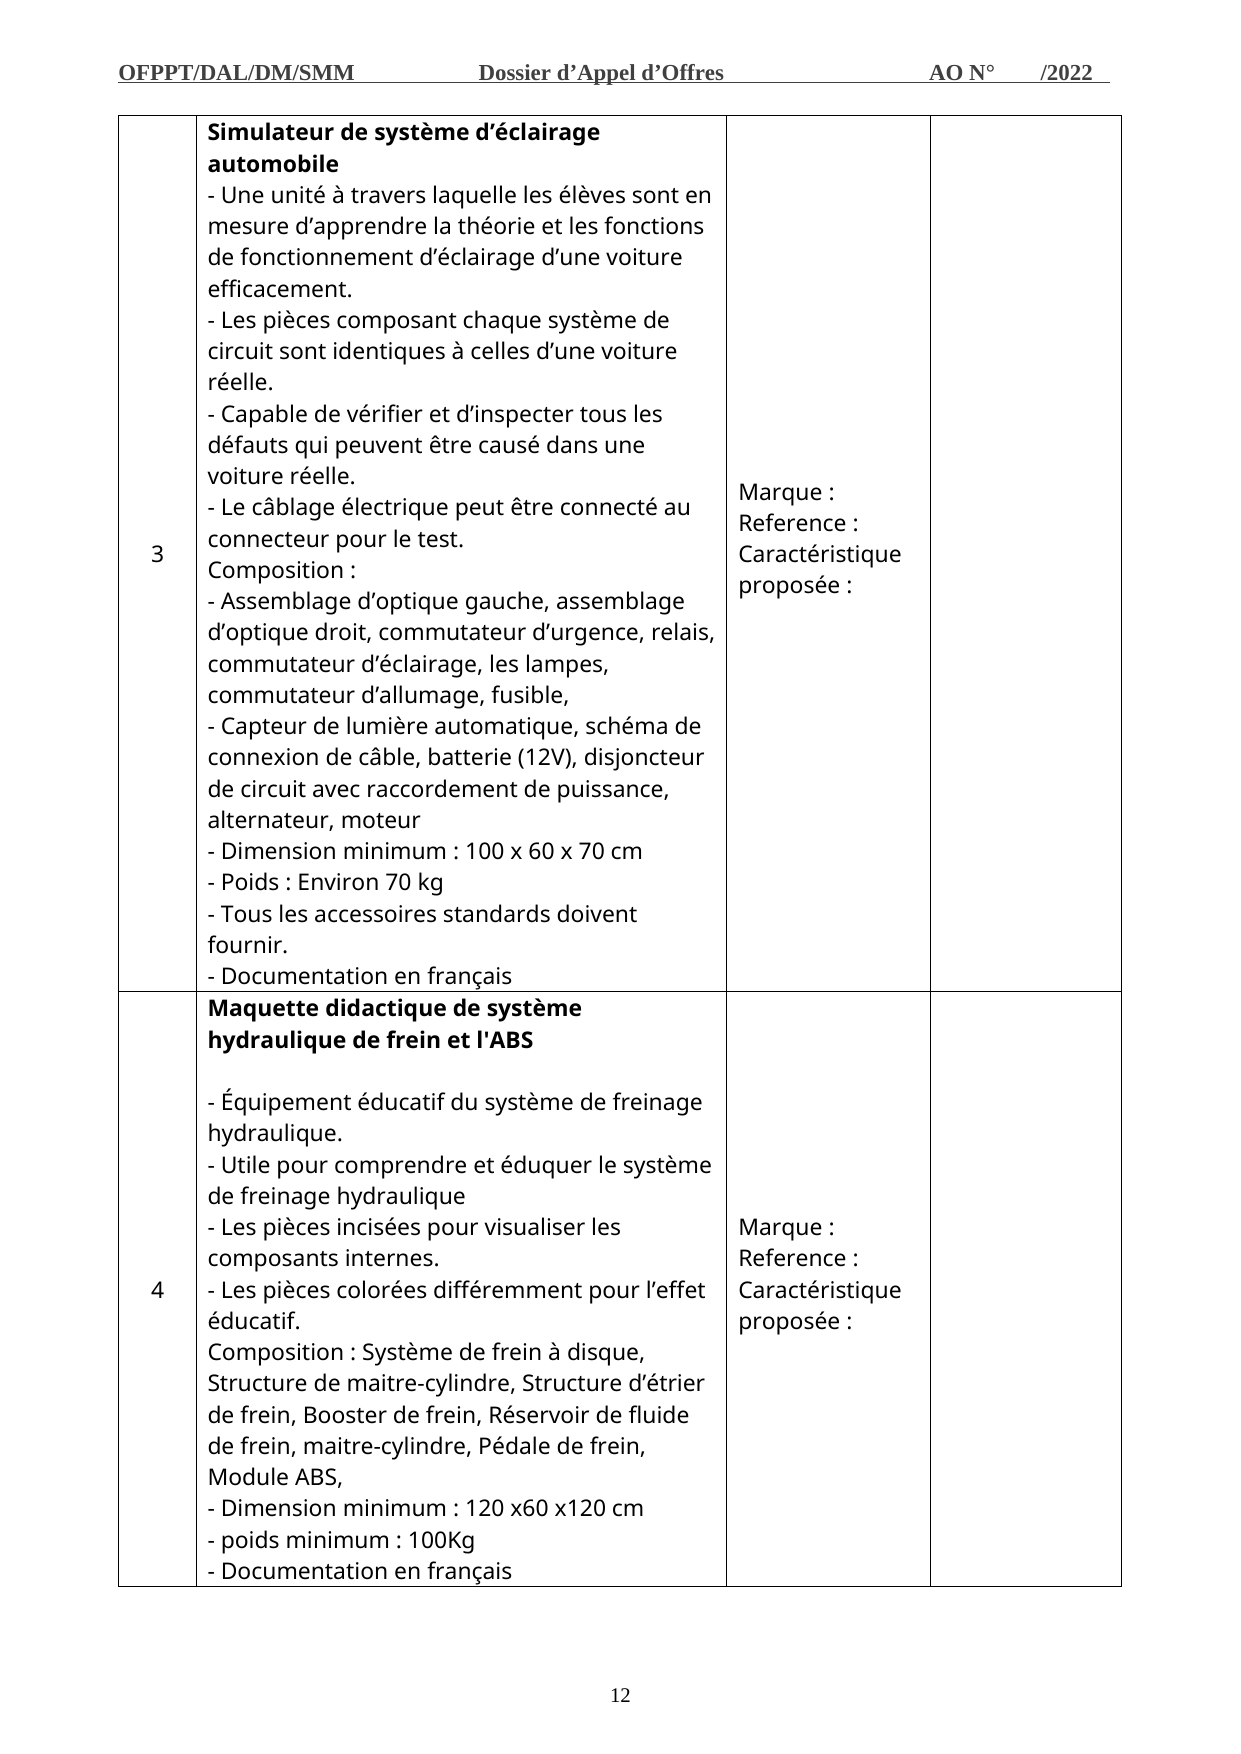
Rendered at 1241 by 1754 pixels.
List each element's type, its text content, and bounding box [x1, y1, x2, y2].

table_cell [727, 116, 930, 991]
table_cell [931, 116, 1121, 991]
table_cell 3 [119, 116, 196, 991]
table_cell 4 [119, 992, 196, 1586]
table_cell Maquette didactique de système hydraulique de frein et l'ABS - Équipement éducatif du système de freinage hydraulique. - Utile pour comprendre et éduquer le système de freinage hydraulique - Les pièces incisées pour visualiser les composants internes. - Les pièces colorées différemment pour l’effet éducatif. Composition : Système de frein à disque, Structure de maitre-cylindre, Structure d’étrier de frein, Booster de frein, Réservoir de fluide de frein, maitre-cylindre, Pédale de frein, Module ABS, - Dimension minimum : 120 x60 x120 cm - poids minimum : 100Kg - Documentation en français [197, 992, 726, 1586]
table_cell [931, 992, 1121, 1586]
table_cell Simulateur de système d’éclairage automobile - Une unité à travers laquelle les élèves sont en mesure d’apprendre la théorie et les fonctions de fonctionnement d’éclairage d’une voiture efficacement. - Les pièces composant chaque système de circuit sont identiques à celles d’une voiture réelle. - Capable de vérifier et d’inspecter tous les défauts qui peuvent être causé dans une voiture réelle. - Le câblage électrique peut être connecté au connecteur pour le test. Composition : - Assemblage d’optique gauche, assemblage d’optique droit, commutateur d’urgence, relais, commutateur d’éclairage, les lampes, commutateur d’allumage, fusible, - Capteur de lumière automatique, schéma de connexion de câble, batterie (12V), disjoncteur de circuit avec raccordement de puissance, alternateur, moteur - Dimension minimum : 100 x 60 x 70 cm - Poids : Environ 70 kg - Tous les accessoires standards doivent fournir. - Documentation en français [197, 116, 726, 991]
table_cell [727, 992, 930, 1586]
